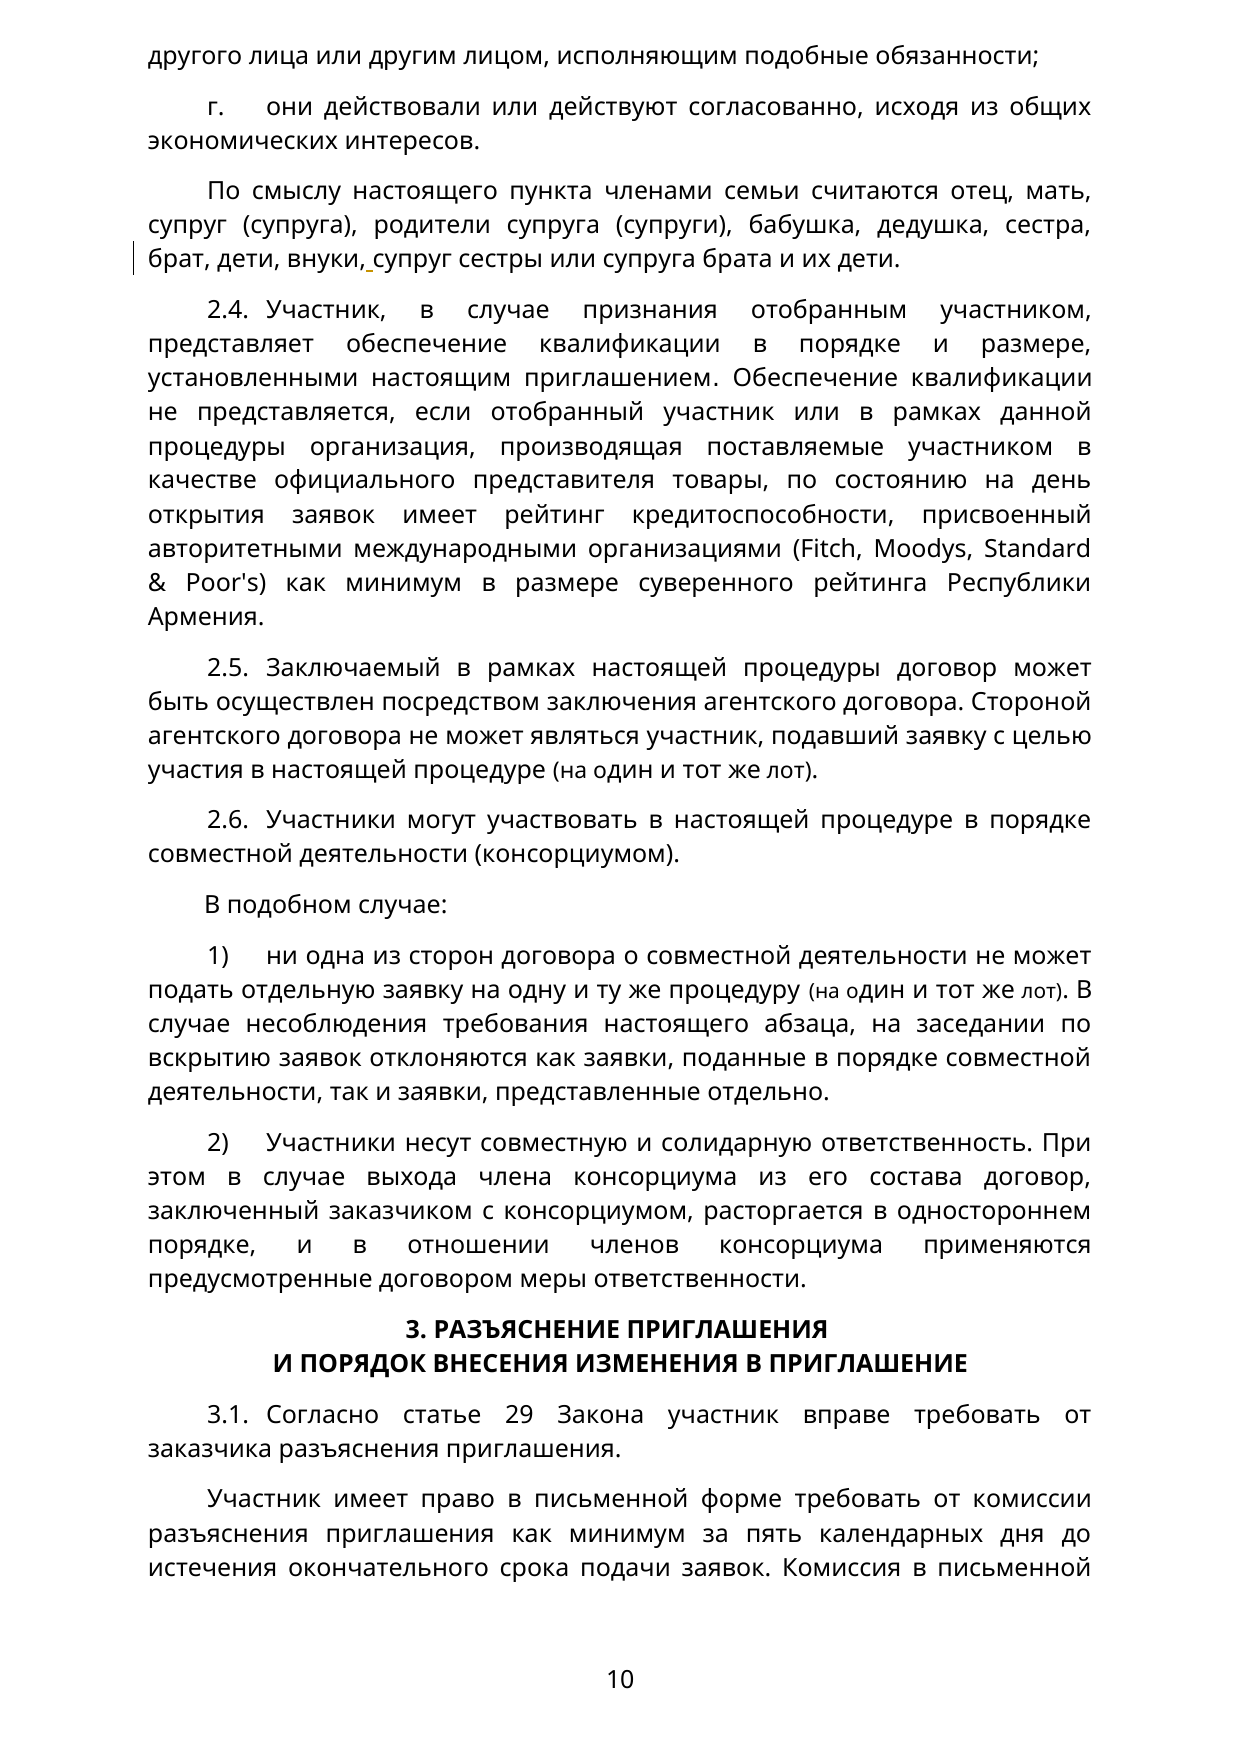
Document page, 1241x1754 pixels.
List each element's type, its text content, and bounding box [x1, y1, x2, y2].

text 3. РАЗЪЯСНЕНИЕ ПРИГЛАШЕНИЯ И ПОРЯДОК ВНЕСЕНИЯ ИЗМЕНЕНИЯ В ПРИГЛАШЕНИЕ [148, 1312, 1092, 1380]
text 2) Участники несут совместную и солидарную ответственность. При этом в случае выхода члена консорциума из его состава договор, заключенный заказчиком с консорциумом, расторгается в одностороннем порядке, и в отношении членов консорциума применяются предусмотренные договором меры ответственности. [148, 1124, 1092, 1295]
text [148, 1481, 1092, 1583]
text 2.4. Участник, в случае признания отобранным участником, представляет обеспечение квалификации в порядке и размере, установленными настоящим приглашением. Обеспечение квалификации не представляется, если отобранный участник или в рамках данной процедуры организация, производящая поставляемые участником в качестве официального представителя товары, по состоянию на день открытия заявок имеет рейтинг кредитоспособности, присвоенный авторитетными международными организациями (Fitch, Moodys, Standard & Poor's) как минимум в размере суверенного рейтинга Республики Армения. [148, 292, 1092, 632]
text 3.1. Согласно статье 29 Закона участник вправе требовать от заказчика разъяснения приглашения. [148, 1396, 1092, 1464]
text г. они действовали или действуют согласованно, исходя из общих экономических интересов. [148, 88, 1092, 156]
text 2.5. Заключаемый в рамках настоящей процедуры договор может быть осуществлен посредством заключения агентского договора. Стороной агентского договора не может являться участник, подавший заявку с целью участия в настоящей процедуре (на один и тот же лот). [148, 649, 1092, 785]
text 2.6. Участники могут участвовать в настоящей процедуре в порядке совместной деятельности (консорциумом). [148, 802, 1092, 870]
text По смыслу настоящего пункта членами семьи считаются отец, мать, супруг (супруга), родители супруга (супруги), бабушка, дедушка, сестра, брат, дети, внуки,супруг сестры или супруга брата и их дети. [148, 173, 1092, 275]
text 1) ни одна из сторон договора о совместной деятельности не может подать отдельную заявку на одну и ту же процедуру (на один и тот же лот). В случае несоблюдения требования настоящего абзаца, на заседании по вскрытию заявок отклоняются как заявки, поданные в порядке совместной деятельности, так и заявки, представленные отдельно. [148, 938, 1092, 1108]
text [148, 37, 1092, 72]
text В подобном случае: [148, 887, 1092, 921]
